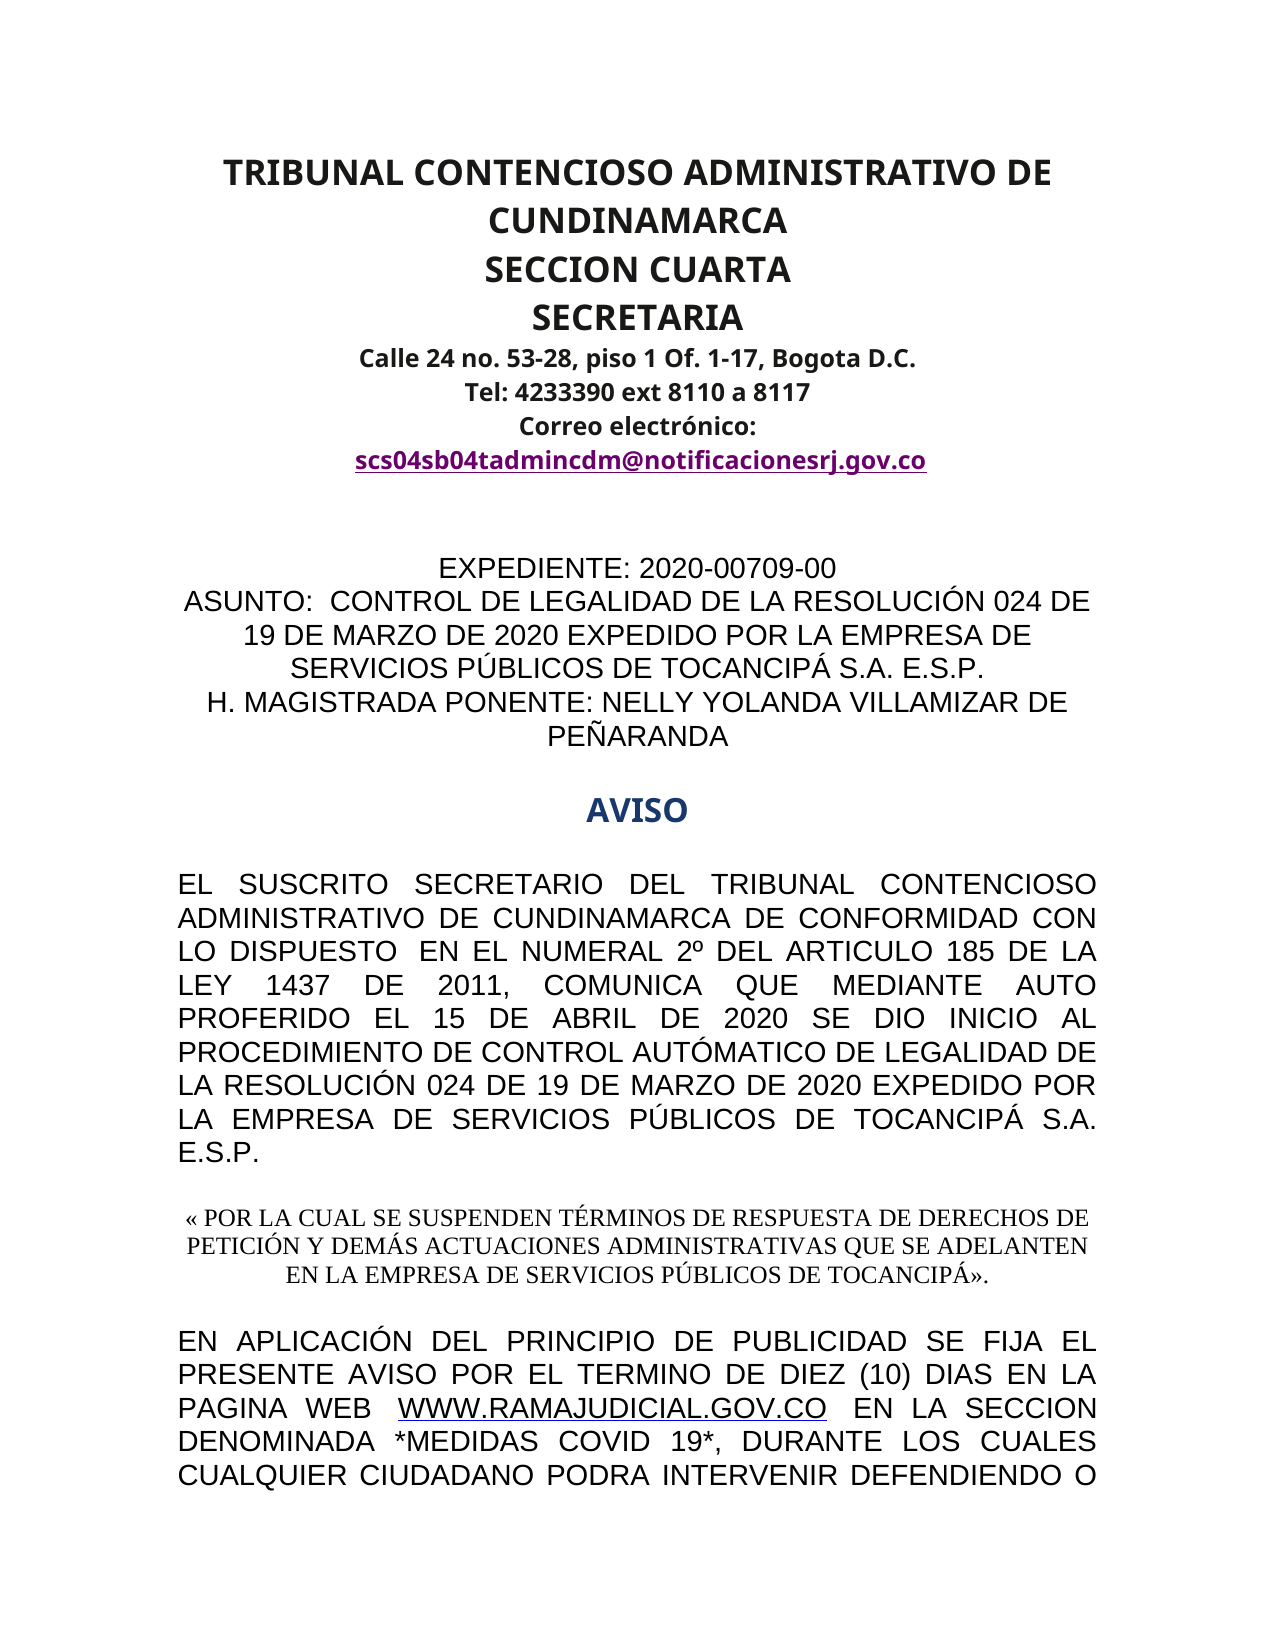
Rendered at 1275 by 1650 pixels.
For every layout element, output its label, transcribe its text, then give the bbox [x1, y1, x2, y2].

text SECCION CUARTA [177, 244, 1098, 292]
text ASUNTO: CONTROL DE LEGALIDAD DE LA RESOLUCIÓN 024 DE 19 DE MARZO DE 2020 EXPEDIDO POR LA EMPRESA DE SERVICIOS PÚBLICOS DE TOCANCIPÁ S.A. E.S.P. [177, 584, 1098, 685]
text TRIBUNAL CONTENCIOSO ADMINISTRATIVO DE CUNDINAMARCA [177, 148, 1098, 244]
text EL SUSCRITO SECRETARIO DEL TRIBUNAL CONTENCIOSO ADMINISTRATIVO DE CUNDINAMARCA DE CONFORMIDAD CON LO DISPUESTO EN EL NUMERAL 2º DEL ARTICULO 185 DE LA LEY 1437 DE 2011, COMUNICA QUE MEDIANTE AUTO PROFERIDO EL 15 DE ABRIL DE 2020 SE DIO INICIO AL PROCEDIMIENTO DE CONTROL AUTÓMATICO DE LEGALIDAD DE LA RESOLUCIÓN 024 DE 19 DE MARZO DE 2020 EXPEDIDO POR LA EMPRESA DE SERVICIOS PÚBLICOS DE TOCANCIPÁ S.A. E.S.P. [177, 867, 1098, 1169]
text Calle 24 no. 53-28, piso 1 Of. 1-17, Bogota D.C. [177, 341, 1098, 374]
text H. MAGISTRADA PONENTE: NELLY YOLANDA VILLAMIZAR DE PEÑARANDA [177, 685, 1098, 752]
text « POR LA CUAL SE SUSPENDEN TÉRMINOS DE RESPUESTA DE DERECHOS DE PETICIÓN Y DEMÁS ACTUACIONES ADMINISTRATIVAS QUE SE ADELANTEN EN LA EMPRESA DE SERVICIOS PÚBLICOS DE TOCANCIPÁ». [177, 1203, 1098, 1289]
text scs04sb04tadmincdm@notificacionesrj.gov.co [177, 443, 1098, 477]
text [177, 1324, 1098, 1491]
text AVISO [177, 787, 1098, 832]
text Tel: 4233390 ext 8110 a 8117 [177, 374, 1098, 409]
text SECRETARIA [177, 292, 1098, 341]
text EXPEDIENTE: 2020-00709-00 [177, 551, 1098, 584]
text Correo electrónico: [177, 409, 1098, 443]
